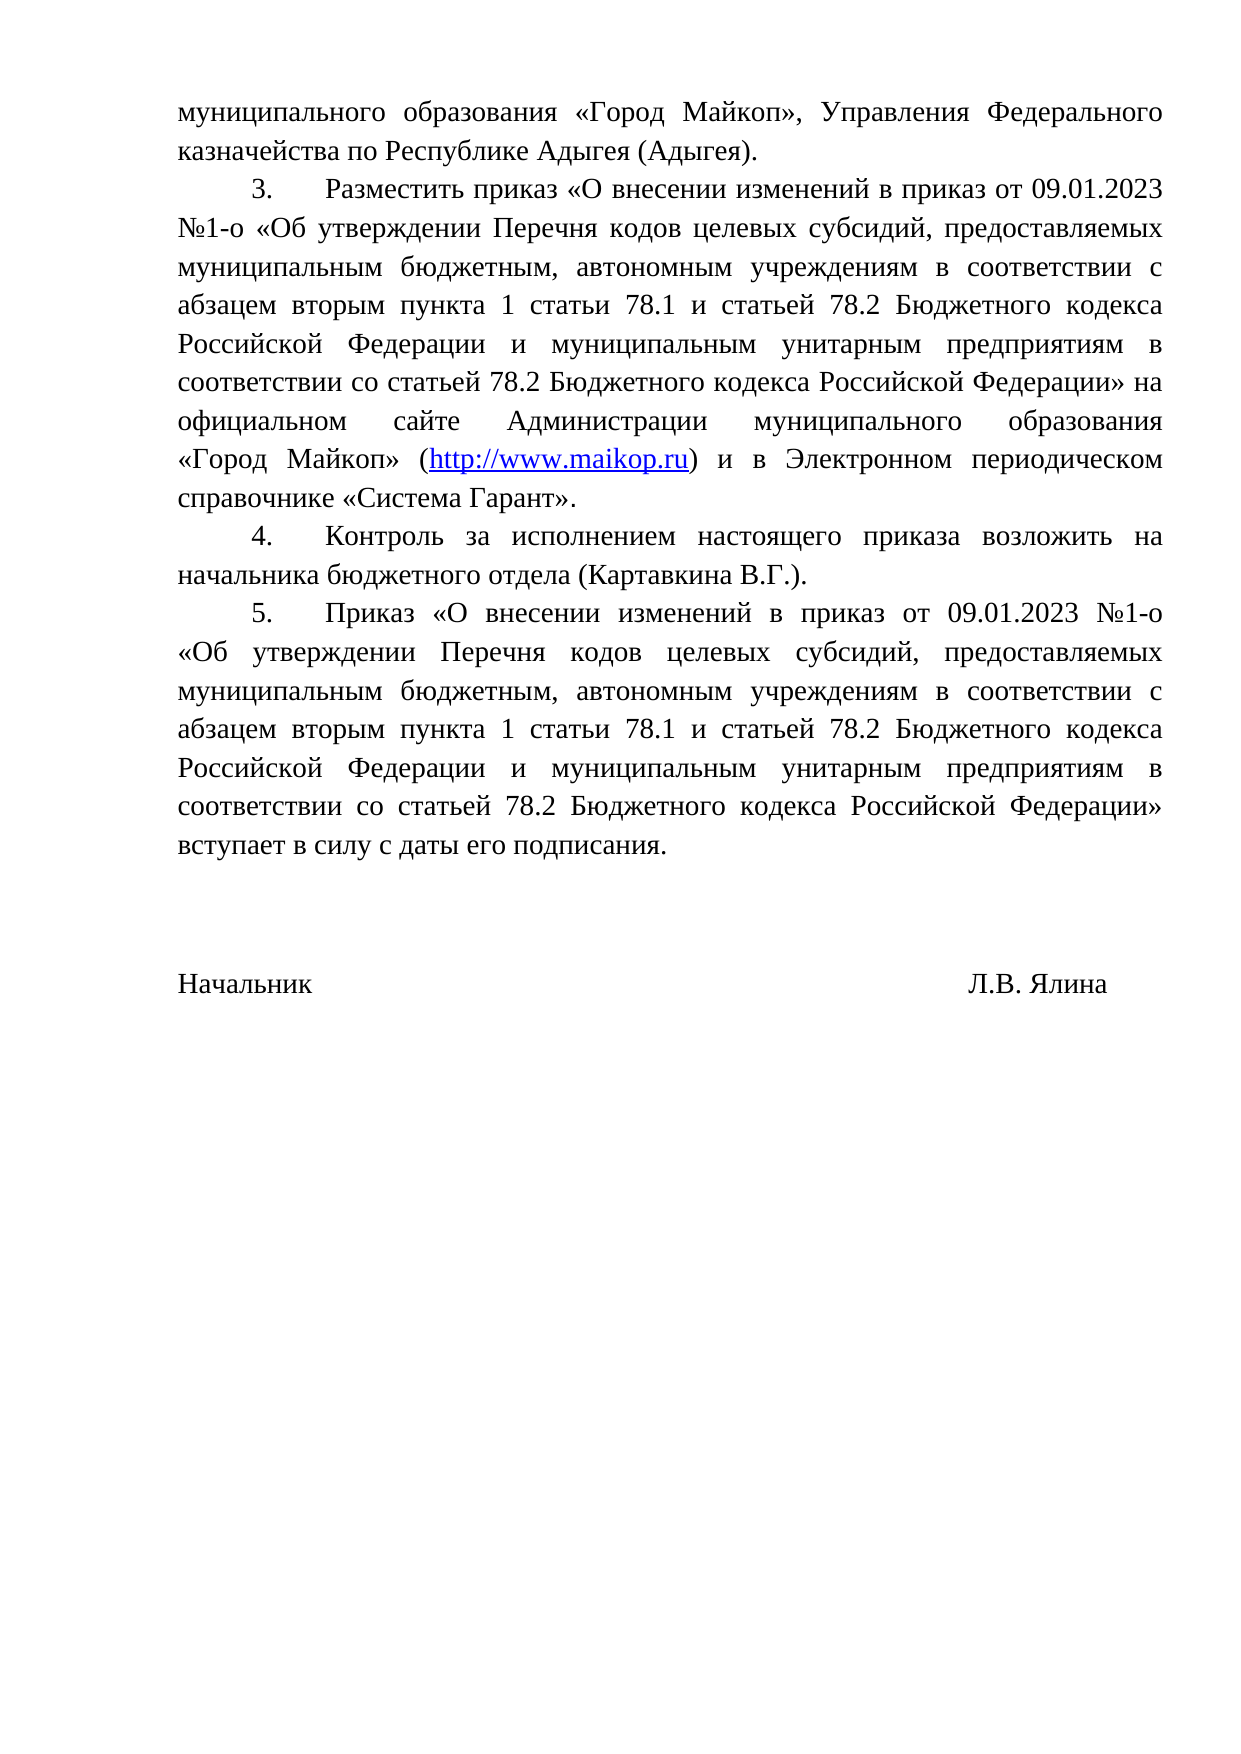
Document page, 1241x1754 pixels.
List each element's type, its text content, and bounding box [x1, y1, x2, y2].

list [177, 94, 1163, 167]
text Начальник Л.В. Ялина [177, 966, 1163, 999]
list Разместить приказ «О внесении изменений в приказ от 09.01.2023 №1-о «Об утверждении Перечня кодов целевых субсидий, предоставляемых муниципальным бюджетным, автономным учреждениям в соответствии с абзацем вторым пункта 1 статьи 78.1 и статьей 78.2 Бюджетного кодекса Российской Федерации и муниципальным унитарным предприятиям в соответствии со статьей 78.2 Бюджетного кодекса Российской Федерации» на официальном сайте Администрации муниципального образования «Город Майкоп» (http://www.maikop.ru) и в Электронном периодическом справочнике «Система Гарант». [177, 172, 1163, 513]
list Приказ «О внесении изменений в приказ от 09.01.2023 №1-о «Об утверждении Перечня кодов целевых субсидий, предоставляемых муниципальным бюджетным, автономным учреждениям в соответствии с абзацем вторым пункта 1 статьи 78.1 и статьей 78.2 Бюджетного кодекса Российской Федерации и муниципальным унитарным предприятиям в соответствии со статьей 78.2 Бюджетного кодекса Российской Федерации» вступает в силу с даты его подписания. [177, 596, 1163, 860]
list Контроль за исполнением настоящего приказа возложить на начальника бюджетного отдела (Картавкина В.Г.). [177, 518, 1163, 591]
